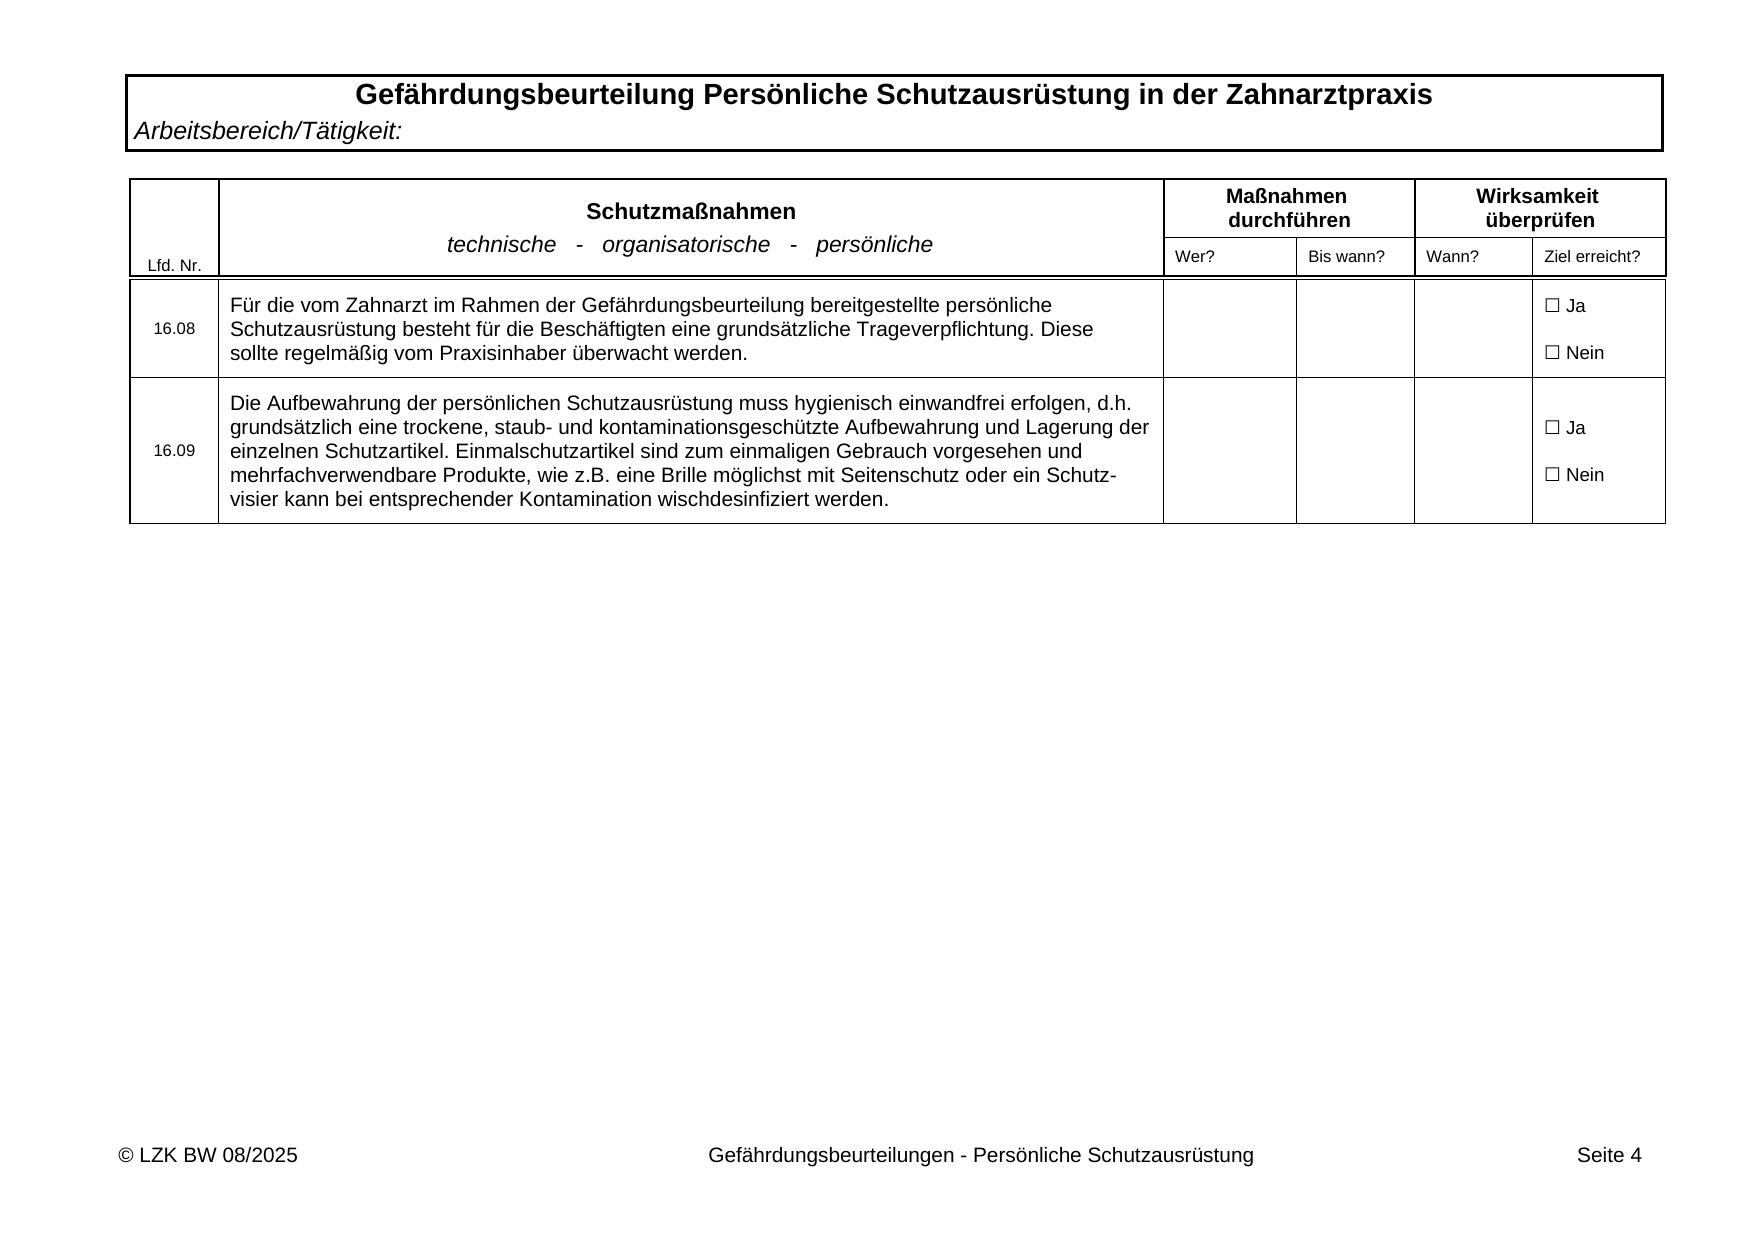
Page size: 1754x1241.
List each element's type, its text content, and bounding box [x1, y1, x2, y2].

table_header Ja Nein [1533, 280, 1665, 377]
table_header Für die vom Zahnarzt im Rahmen der Gefährdungsbeurteilung bereitgestellte persönliche Schutzausrüstung besteht für die Beschäftigten eine grundsätzliche Trageverpflichtung. Diese sollte regelmäßig vom Praxisinhaber überwacht werden. [219, 280, 1163, 377]
table_header 16.08 [131, 280, 218, 377]
table_cell [1164, 378, 1296, 523]
table_cell [1415, 378, 1532, 523]
table_cell Die Aufbewahrung der persönlichen Schutzausrüstung muss hygienisch einwandfrei erfolgen, d.h. grundsätzlich eine trockene, staub- und kontaminationsgeschützte Aufbewahrung und Lagerung der einzelnen Schutzartikel. Einmalschutzartikel sind zum einmaligen Gebrauch vorgesehen und mehrfachverwendbare Produkte, wie z.B. eine Brille möglichst mit Seitenschutz oder ein Schutz- visier kann bei entsprechender Kontamination wischdesinfiziert werden. [219, 378, 1163, 523]
table_cell Ja Nein [1533, 378, 1665, 523]
table_header [1164, 280, 1296, 377]
table_cell 16.09 [131, 378, 218, 523]
table_header [1297, 280, 1414, 377]
table_header [1415, 280, 1532, 377]
table_cell [1297, 378, 1414, 523]
